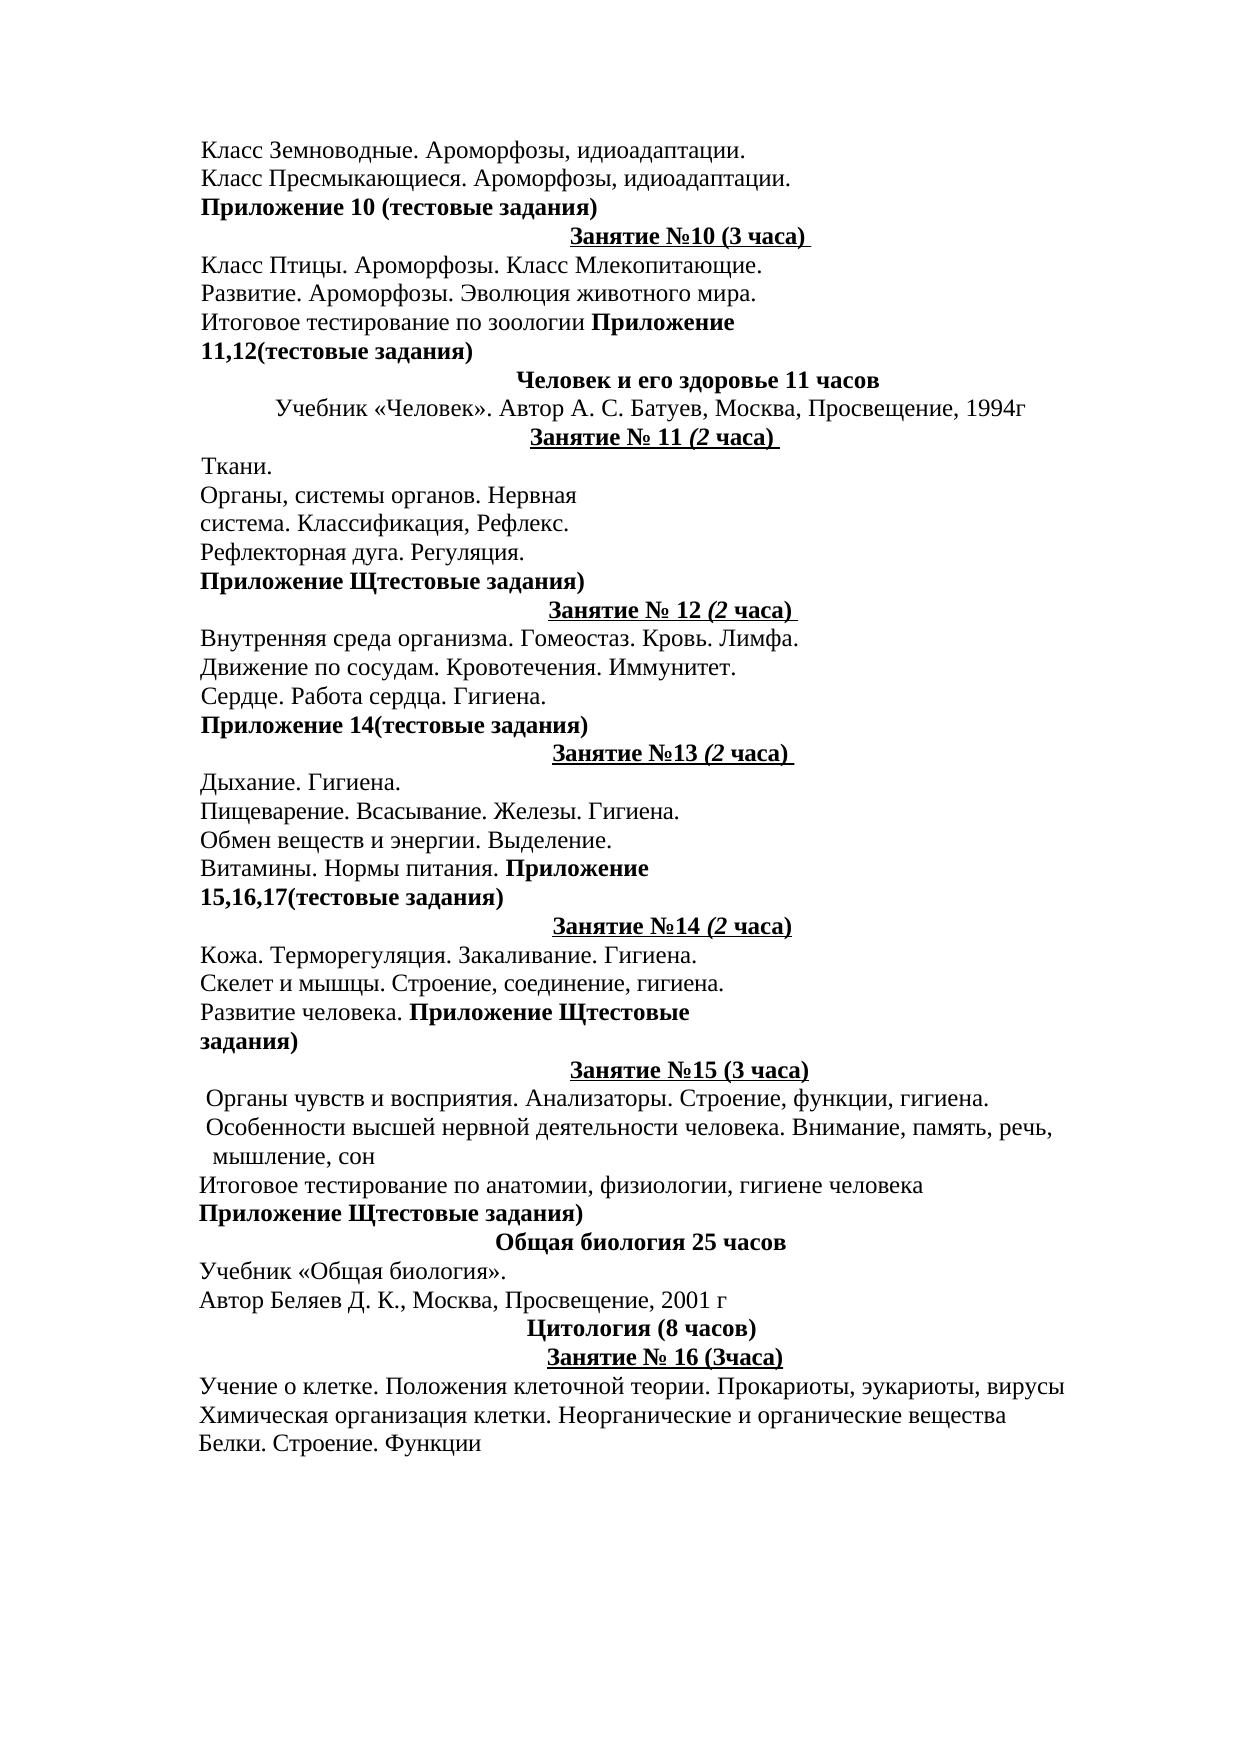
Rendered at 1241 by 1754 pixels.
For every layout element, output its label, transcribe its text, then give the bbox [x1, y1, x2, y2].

text Класс Земноводные. Ароморфозы, идиоадаптации. Класс Пресмыкающиеся. Ароморфозы, идиоадаптации. Приложение 10 (тестовые задания) [201, 135, 806, 221]
text Пищеварение. Всасывание. Железы. Гигиена. Обмен веществ и энергии. Выделение. Витамины. Нормы питания. Приложение 15,16,17(тестовые задания) [200, 796, 710, 911]
text Занятие №10 (3 часа) Класс Птицы. Ароморфозы. Класс Млекопитающие. Развитие. Ароморфозы. Эволюция животного мира. Итоговое тестирование по зоологии Приложение 11,12(тестовые задания) [201, 221, 854, 365]
text Белки. Строение. Функции [198, 1428, 1142, 1457]
text Автор Беляев Д. К., Москва, Просвещение, 2001 г [198, 1285, 1142, 1313]
text Занятие № 11 (2 часа) Ткани. [201, 422, 806, 480]
text Учебник «Человек». Автор А. С. Батуев, Москва, Просвещение, 1994г [274, 393, 1142, 422]
text Занятие №14 (2 часа) [202, 911, 1142, 940]
text мышление, сон [212, 1141, 1142, 1170]
text Органы чувств и восприятия. Анализаторы. Строение, функции, гигиена. Особенности высшей нервной деятельности человека. Внимание, память, речь, [206, 1083, 1094, 1141]
text Человек и его здоровье 11 часов [516, 365, 1142, 393]
text Органы, системы органов. Нервная система. Классификация, Рефлекс. Рефлекторная дуга. Регуляция. Приложение Щтестовые задания) [200, 480, 662, 595]
text Занятие №15 (3 часа) [569, 1055, 1142, 1083]
text Цитология (8 часов) Занятие № 16 (Зчаса) [527, 1313, 806, 1371]
text Занятие №13 (2 часа) Дыхание. Гигиена. [200, 738, 806, 796]
text Занятие № 12 (2 часа) Внутренняя среда организма. Гомеостаз. Кровь. Лимфа. Движение по сосудам. Кровотечения. Иммунитет. [200, 595, 806, 681]
text Учение о клетке. Положения клеточной теории. Прокариоты, эукариоты, вирусы [198, 1371, 1142, 1400]
text Сердце. Работа сердца. Гигиена. Приложение 14(тестовые задания) [201, 681, 614, 738]
text Кожа. Терморегуляция. Закаливание. Гигиена. Скелет и мышцы. Строение, соединение, гигиена. Развитие человека. Приложение Щтестовые задания) [200, 940, 758, 1055]
text Общая биология 25 часов [495, 1227, 1142, 1256]
text Химическая организация клетки. Неорганические и органические вещества [198, 1400, 1142, 1428]
text Итоговое тестирование по анатомии, физиологии, гигиене человека Приложение Щтестовые задания) [198, 1170, 950, 1227]
text Учебник «Общая биология». [198, 1256, 1142, 1285]
